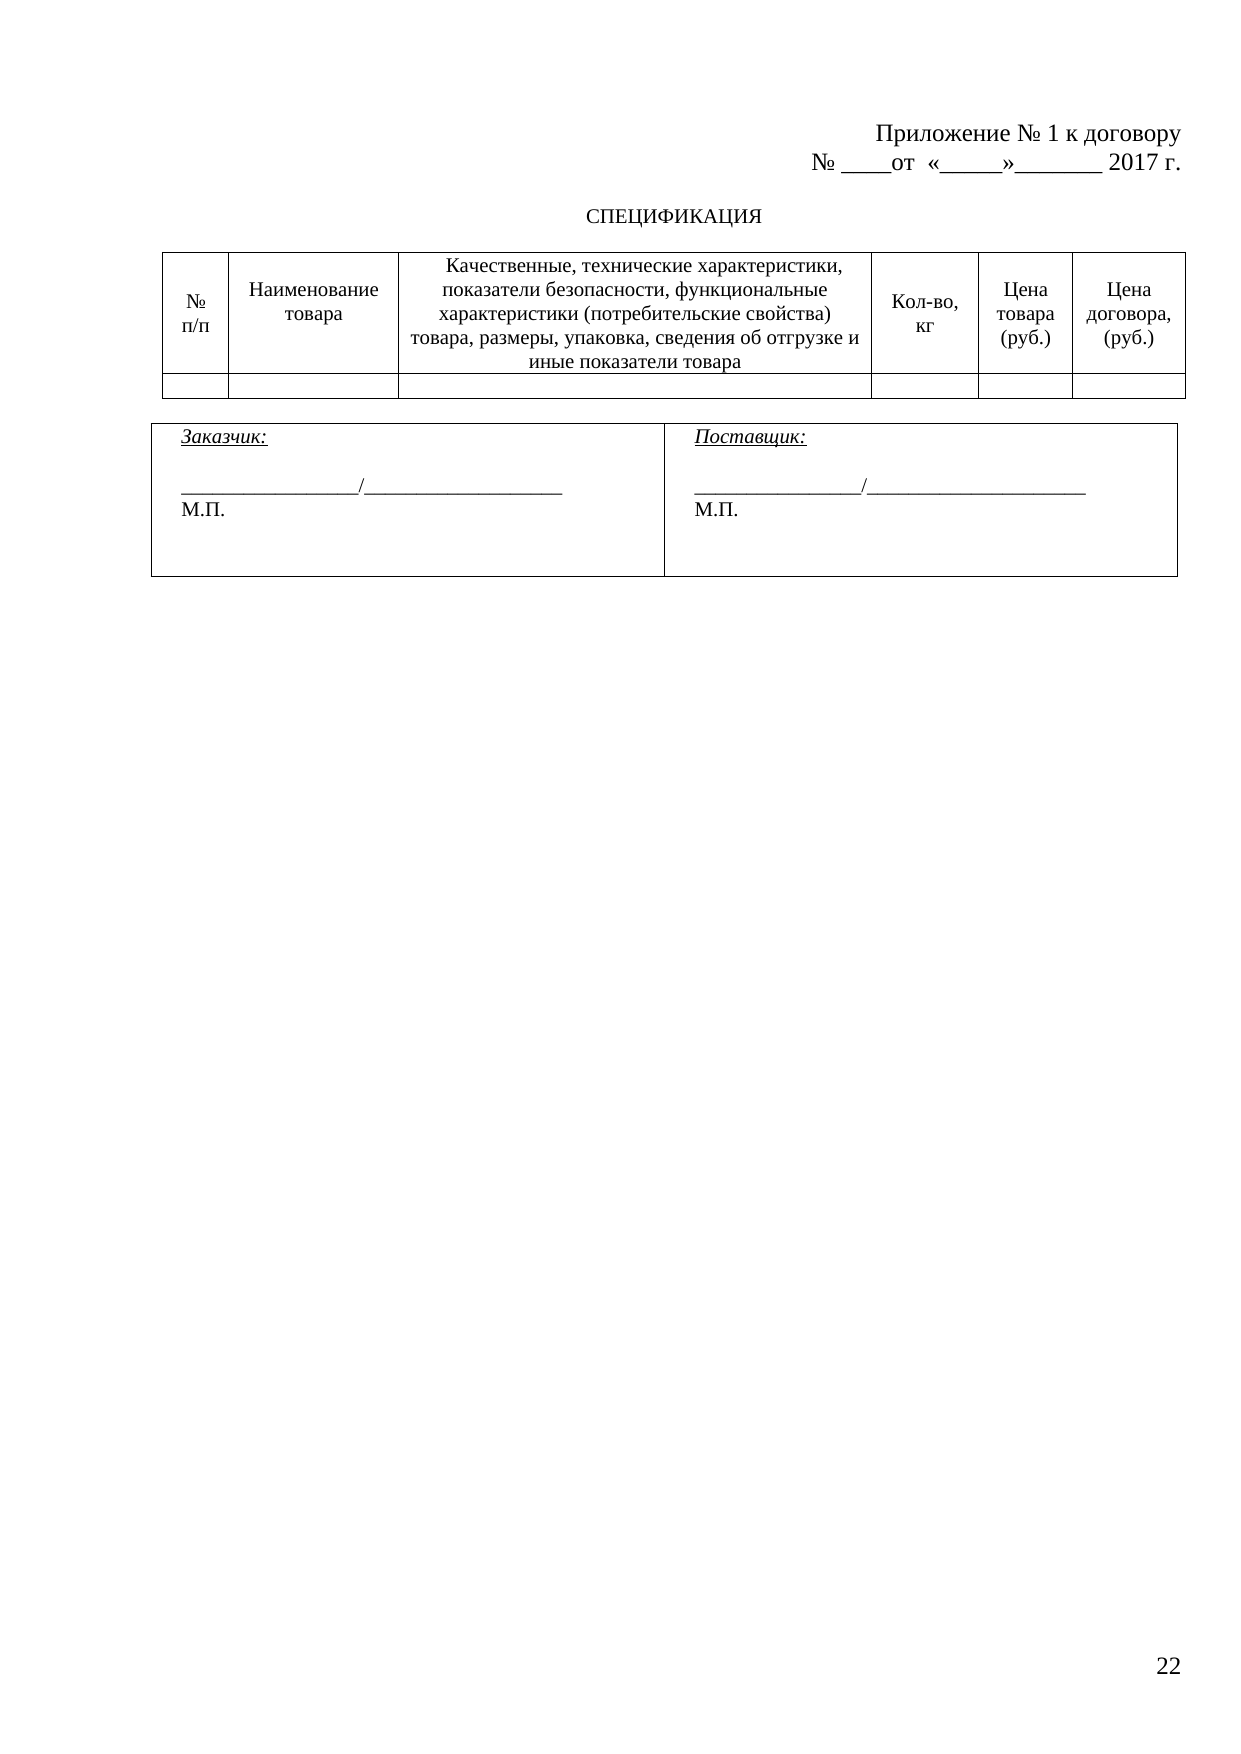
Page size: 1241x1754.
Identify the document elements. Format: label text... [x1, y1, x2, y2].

text Приложение № 1 к договору [148, 118, 1181, 147]
table_header Качественные, технические характеристики, показатели безопасности, функциональные характеристики (потребительские свойства) товара, размеры, упаковка, сведения об отгрузке и иные показатели товара [399, 253, 871, 373]
table_cell [979, 374, 1072, 398]
table_cell [399, 374, 871, 398]
table_cell [1073, 374, 1185, 398]
table_cell [163, 374, 228, 398]
text № ____от «_____»_______ 2017 г. [148, 147, 1181, 176]
table_header Кол-во, кг [872, 253, 978, 373]
table_cell [229, 374, 398, 398]
table_header Заказчик: _________________/___________________ М.П. [152, 424, 664, 576]
table_header Поставщик: ________________/_____________________ М.П. [665, 424, 1177, 576]
table_header Цена договора, (руб.) [1073, 253, 1185, 373]
table_header Цена товара (руб.) [979, 253, 1072, 373]
table_header Наименование товара [229, 253, 398, 373]
table_cell [872, 374, 978, 398]
text СПЕЦИФИКАЦИЯ [148, 204, 1181, 228]
table_header № п/п [163, 253, 228, 373]
